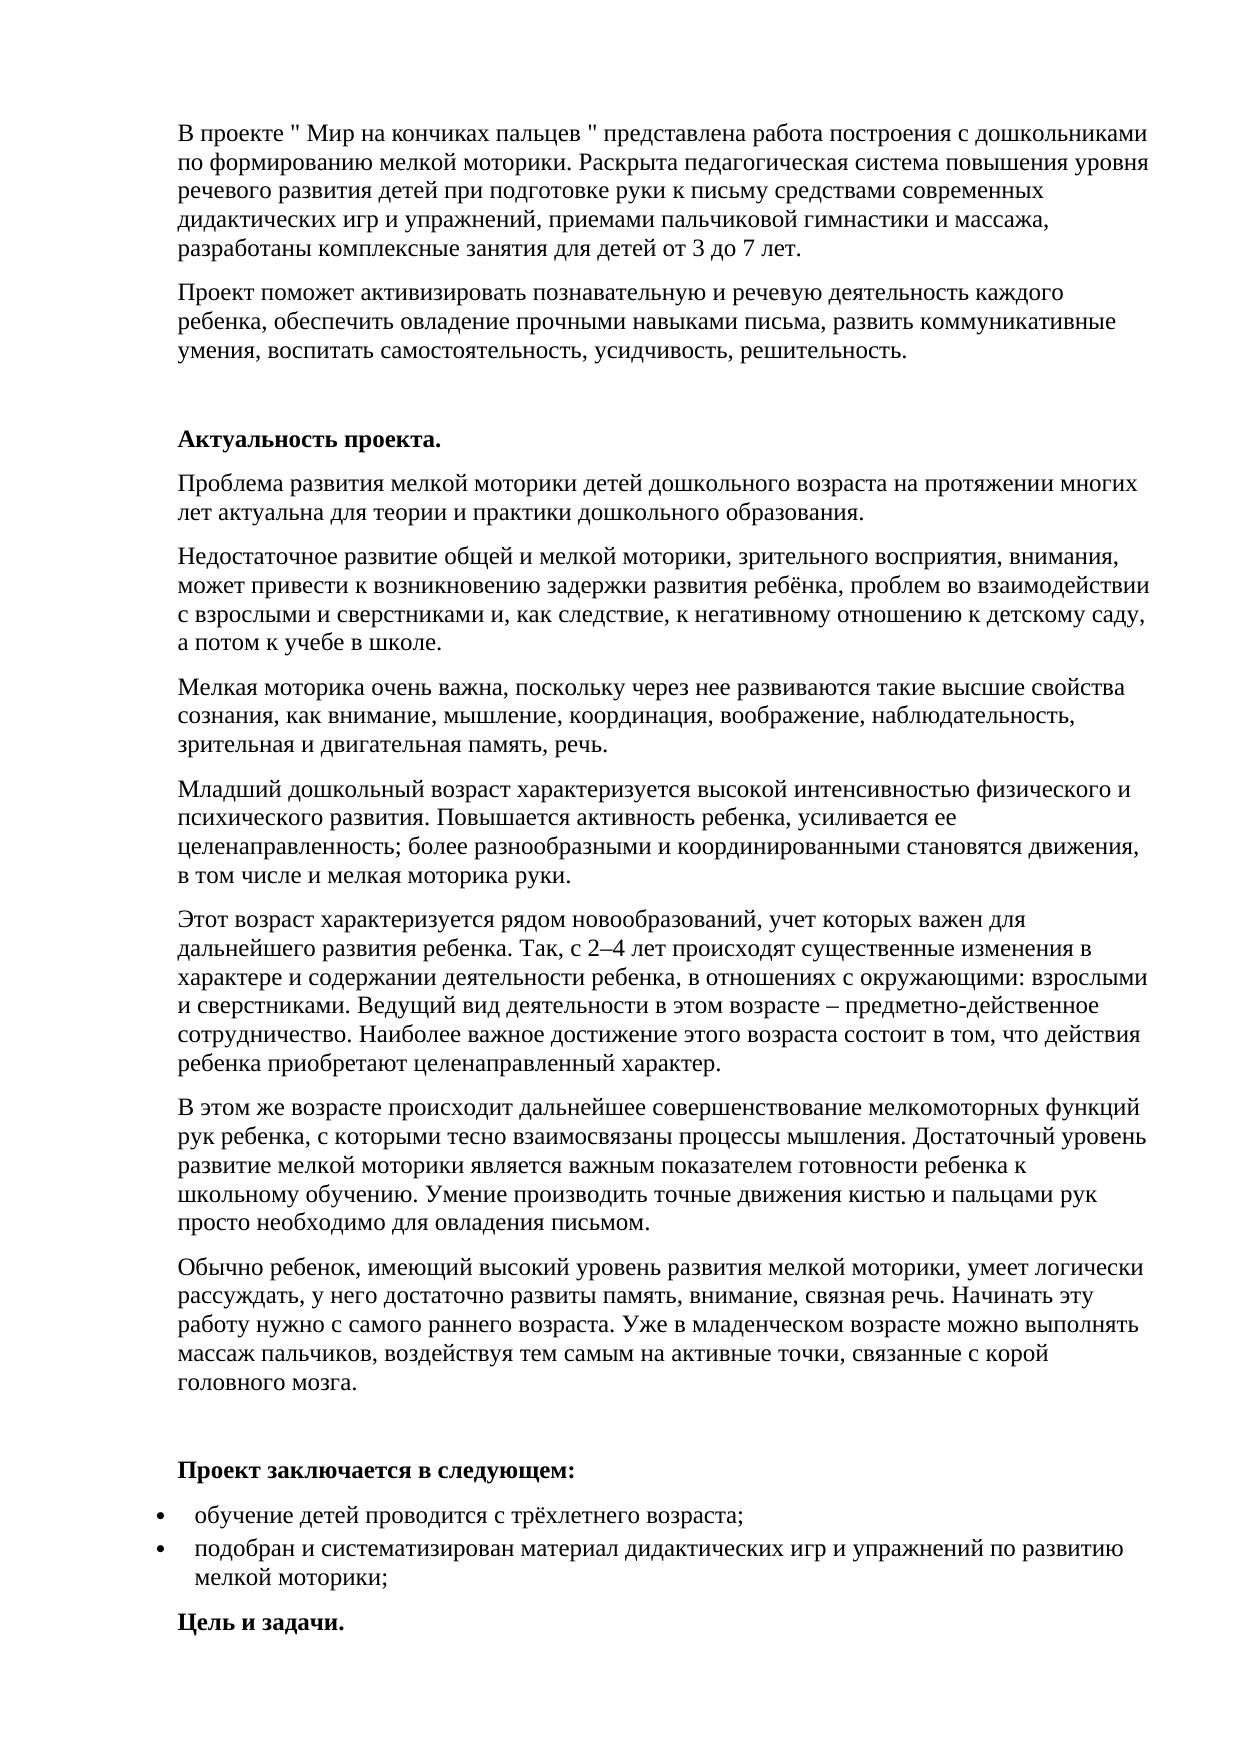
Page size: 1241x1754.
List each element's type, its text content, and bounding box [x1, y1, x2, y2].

text Проект заключается в следующем: [177, 1456, 1152, 1484]
text Обычно ребенок, имеющий высокий уровень развития мелкой моторики, умеет логически рассуждать, у него достаточно развиты память, внимание, связная речь. Начинать эту работу нужно с самого раннего возраста. Уже в младенческом возрасте можно выполнять массаж пальчиков, воздействуя тем самым на активные точки, связанные с корой головного мозга. [177, 1252, 1152, 1396]
list подобран и систематизирован материал дидактических игр и упражнений по развитию мелкой моторики; [157, 1533, 1152, 1591]
text Недостаточное развитие общей и мелкой моторики, зрительного восприятия, внимания, может привести к возникновению задержки развития ребёнка, проблем во взаимодействии с взрослыми и сверстниками и, как следствие, к негативному отношению к детскому саду, а потом к учебе в школе. [177, 541, 1152, 656]
text Актуальность проекта. [177, 424, 1152, 452]
text Этот возраст характеризуется рядом новообразований, учет которых важен для дальнейшего развития ребенка. Так, с 2–4 лет происходят существенные изменения в характере и содержании деятельности ребенка, в отношениях с окружающими: взрослыми и сверстниками. Ведущий вид деятельности в этом возрасте – предметно-действенное сотрудничество. Наиболее важное достижение этого возраста состоит в том, что действия ребенка приобретают целенаправленный характер. [177, 904, 1152, 1077]
text Мелкая моторика очень важна, поскольку через нее развиваются такие высшие свойства сознания, как внимание, мышление, координация, воображение, наблюдательность, зрительная и двигательная память, речь. [177, 672, 1152, 758]
text В этом же возрасте происходит дальнейшее совершенствование мелкомоторных функций рук ребенка, с которыми тесно взаимосвязаны процессы мышления. Достаточный уровень развитие мелкой моторики является важным показателем готовности ребенка к школьному обучению. Умение производить точные движения кистью и пальцами рук просто необходимо для овладения письмом. [177, 1092, 1152, 1236]
text В проекте " Мир на кончиках пальцев " представлена работа построения с дошкольниками по формированию мелкой моторики. Раскрыта педагогическая система повышения уровня речевого развития детей при подготовке руки к письму средствами современных дидактических игр и упражнений, приемами пальчиковой гимнастики и массажа, разработаны комплексные занятия для детей от 3 до 7 лет. [177, 118, 1152, 262]
text Проект поможет активизировать познавательную и речевую деятельность каждого ребенка, обеспечить овладение прочными навыками письма, развить коммуникативные умения, воспитать самостоятельность, усидчивость, решительность. [177, 277, 1152, 364]
text Проблема развития мелкой моторики детей дошкольного возраста на протяжении многих лет актуальна для теории и практики дошкольного образования. [177, 468, 1152, 526]
list обучение детей проводится с трёхлетнего возраста; [157, 1500, 1152, 1529]
text Цель и задачи. [177, 1607, 1152, 1635]
text Младший дошкольный возраст характеризуется высокой интенсивностью физического и психического развития. Повышается активность ребенка, усиливается ее целенаправленность; более разнообразными и координированными становятся движения, в том числе и мелкая моторика руки. [177, 774, 1152, 889]
